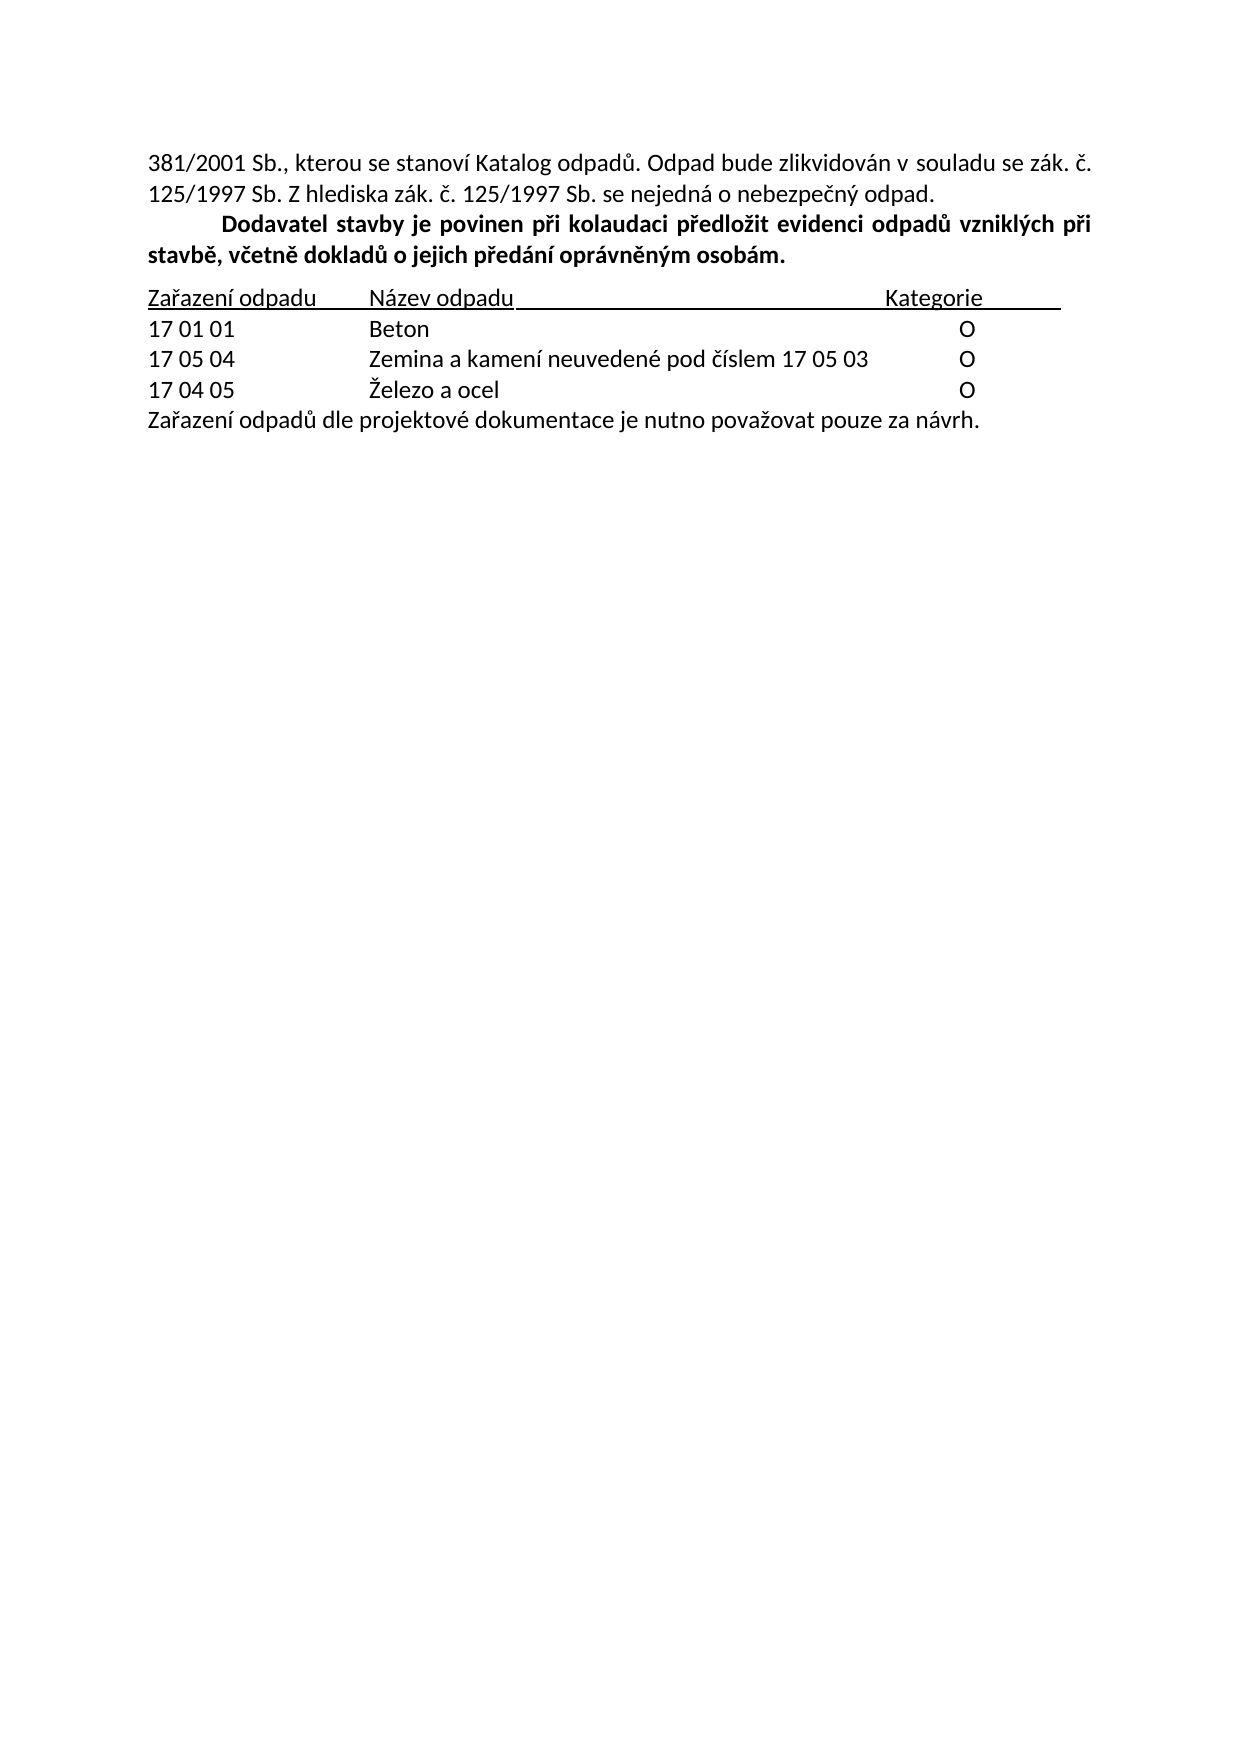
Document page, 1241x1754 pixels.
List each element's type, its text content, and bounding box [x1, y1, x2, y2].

text 17 05 04 Zemina a kamení neuvedené pod číslem 17 05 03 O [148, 343, 1093, 374]
text 17 04 05 Železo a ocel O [148, 374, 1093, 404]
text Zařazení odpadu Název odpadu Kategorie [148, 282, 1093, 313]
text Dodavatel stavby je povinen při kolaudaci předložit evidenci odpadů vzniklých při stavbě, včetně dokladů o jejich předání oprávněným osobám. [148, 209, 1093, 270]
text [148, 148, 1093, 209]
text Zařazení odpadů dle projektové dokumentace je nutno považovat pouze za návrh. [148, 404, 1093, 435]
text 17 01 01 Beton O [148, 313, 1093, 343]
